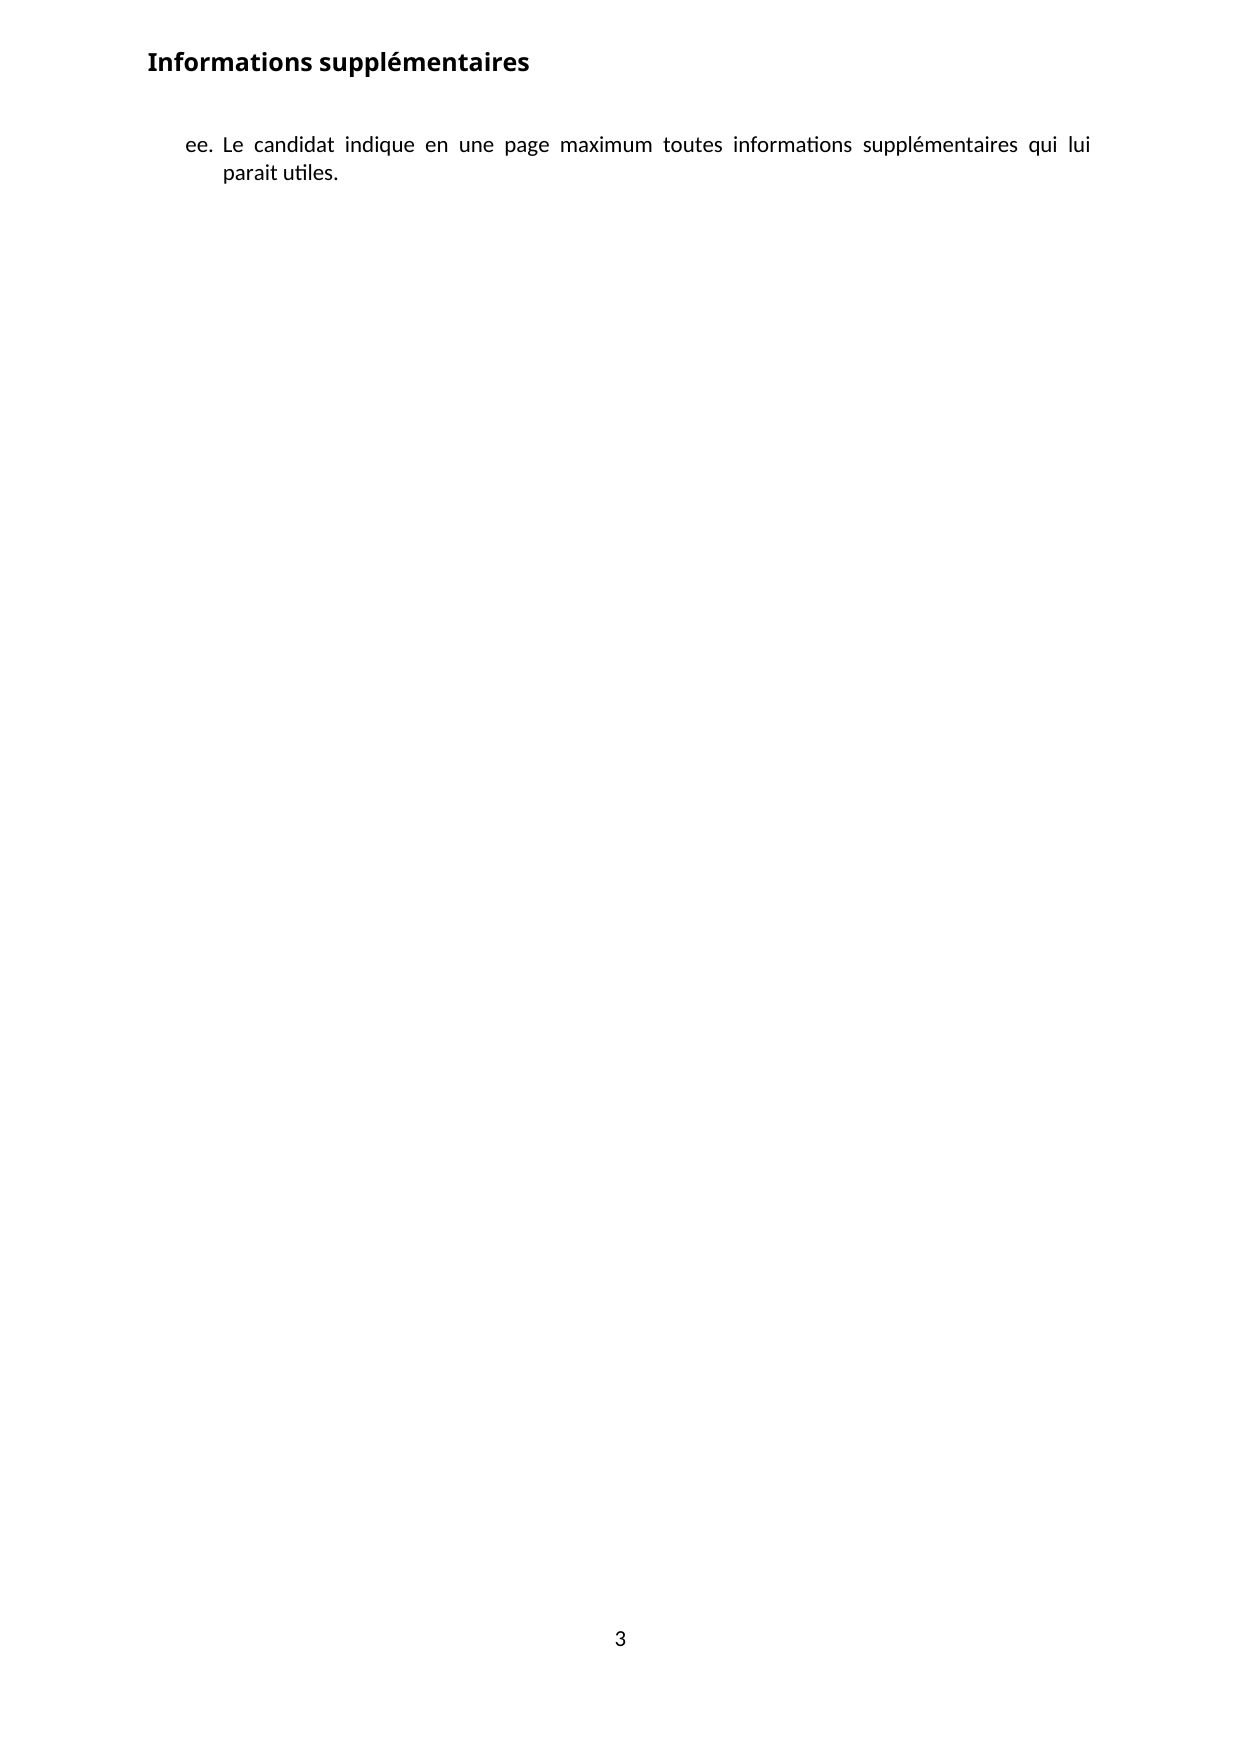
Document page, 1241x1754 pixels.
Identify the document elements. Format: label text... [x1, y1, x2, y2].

subtitle Informations supplémentaires [148, 44, 1093, 78]
list Le candidat indique en une page maximum toutes informations supplémentaires qui lui parait utiles. [185, 130, 1093, 186]
